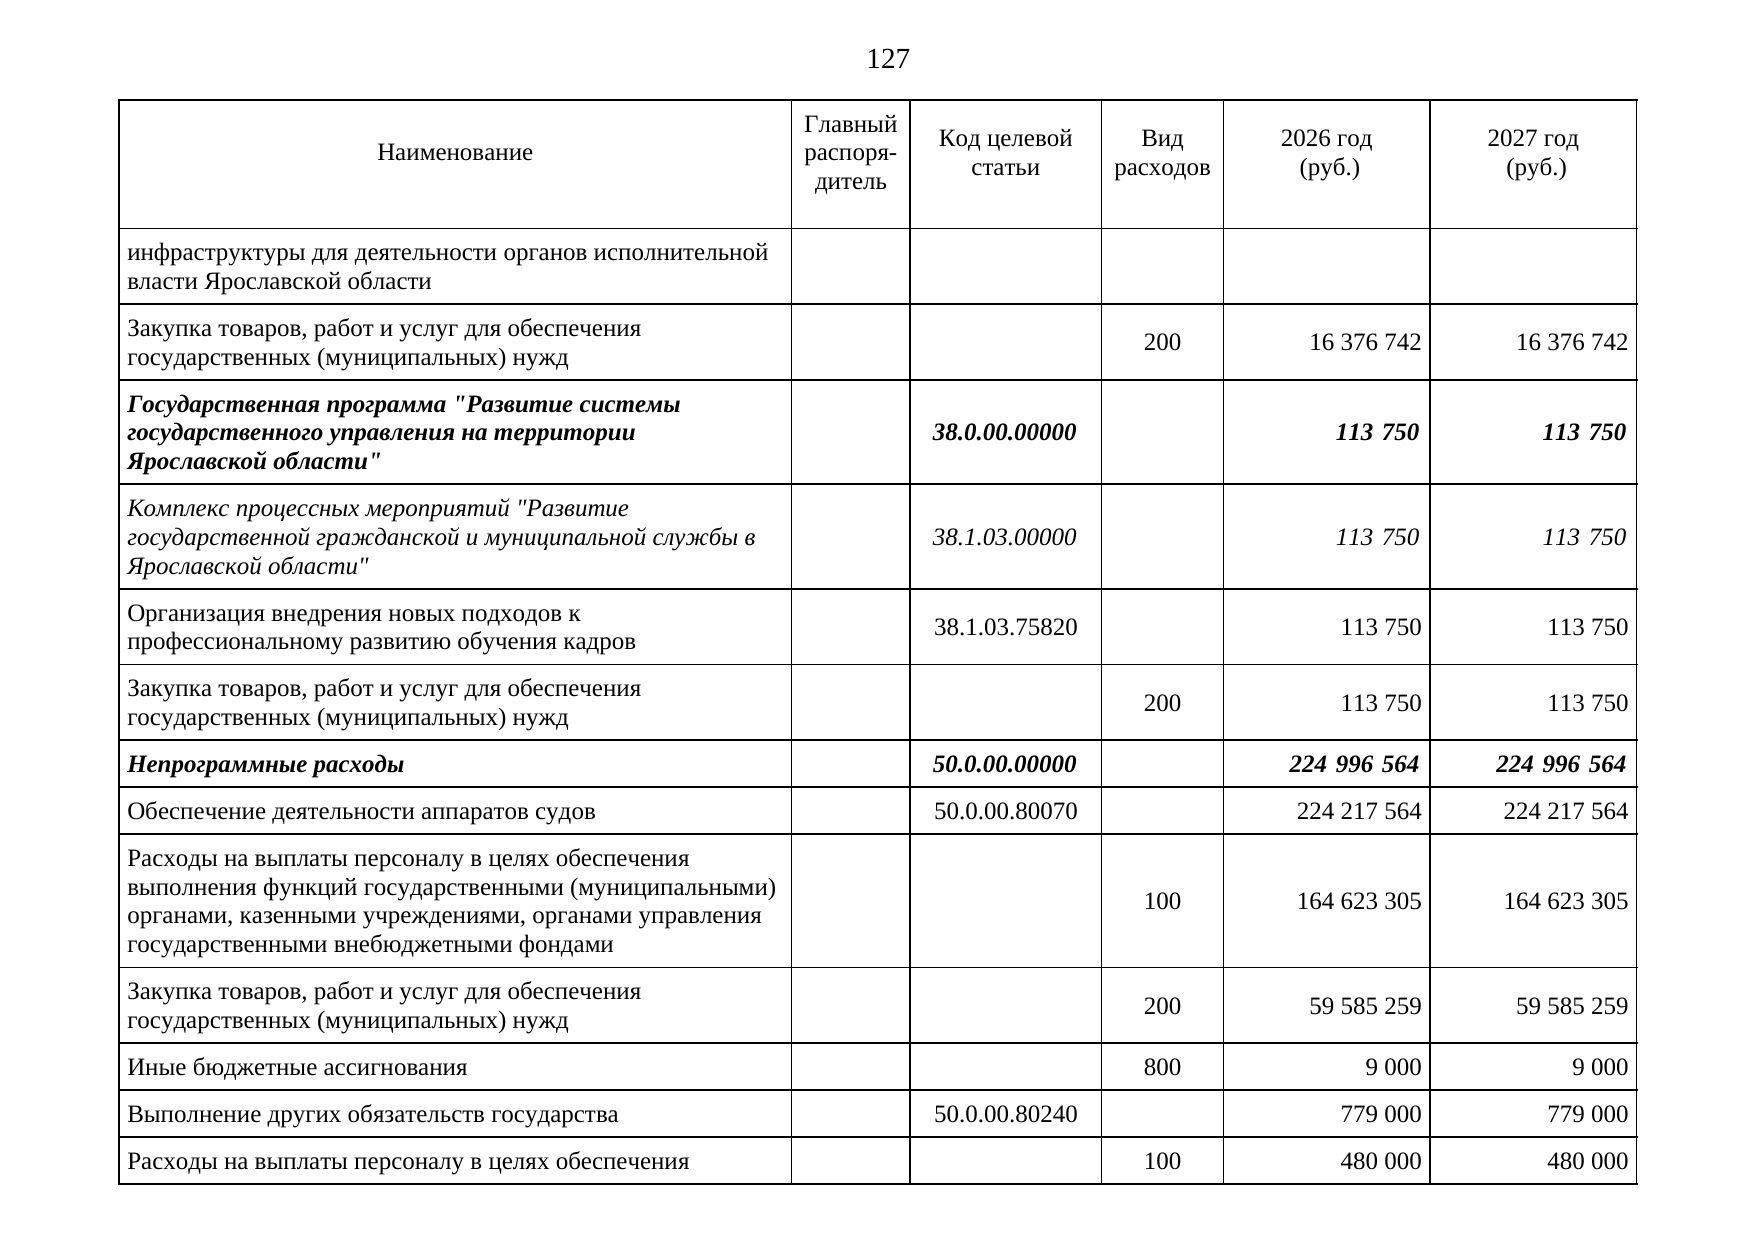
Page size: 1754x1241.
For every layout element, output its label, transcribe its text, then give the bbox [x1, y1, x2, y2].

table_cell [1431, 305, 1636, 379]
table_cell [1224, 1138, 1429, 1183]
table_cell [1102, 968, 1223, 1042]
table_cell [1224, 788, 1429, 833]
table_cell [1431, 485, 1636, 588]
table_header Код целевой статьи [911, 101, 1101, 227]
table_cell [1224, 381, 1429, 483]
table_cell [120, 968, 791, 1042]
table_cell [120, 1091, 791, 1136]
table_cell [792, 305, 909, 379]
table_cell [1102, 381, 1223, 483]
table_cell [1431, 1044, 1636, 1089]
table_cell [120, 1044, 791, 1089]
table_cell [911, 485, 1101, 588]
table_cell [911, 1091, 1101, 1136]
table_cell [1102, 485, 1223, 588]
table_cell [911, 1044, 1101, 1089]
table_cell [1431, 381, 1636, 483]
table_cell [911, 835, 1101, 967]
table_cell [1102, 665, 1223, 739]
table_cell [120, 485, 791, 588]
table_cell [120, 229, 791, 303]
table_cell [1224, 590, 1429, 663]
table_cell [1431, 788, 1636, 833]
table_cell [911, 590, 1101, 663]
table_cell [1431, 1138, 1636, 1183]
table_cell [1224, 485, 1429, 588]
table_header 2027 год (руб.) [1431, 101, 1636, 227]
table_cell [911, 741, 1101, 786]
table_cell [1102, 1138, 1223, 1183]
table_header Вид расходов [1102, 101, 1223, 227]
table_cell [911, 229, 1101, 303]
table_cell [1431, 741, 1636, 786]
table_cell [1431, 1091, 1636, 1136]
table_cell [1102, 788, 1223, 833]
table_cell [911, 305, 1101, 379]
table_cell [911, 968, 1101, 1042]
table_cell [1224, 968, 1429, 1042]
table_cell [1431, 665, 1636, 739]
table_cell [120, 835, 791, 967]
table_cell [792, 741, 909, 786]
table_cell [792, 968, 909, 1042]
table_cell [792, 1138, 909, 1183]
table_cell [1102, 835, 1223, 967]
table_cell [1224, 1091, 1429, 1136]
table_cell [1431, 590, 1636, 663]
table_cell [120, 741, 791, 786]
table_header 2026 год (руб.) [1224, 101, 1429, 227]
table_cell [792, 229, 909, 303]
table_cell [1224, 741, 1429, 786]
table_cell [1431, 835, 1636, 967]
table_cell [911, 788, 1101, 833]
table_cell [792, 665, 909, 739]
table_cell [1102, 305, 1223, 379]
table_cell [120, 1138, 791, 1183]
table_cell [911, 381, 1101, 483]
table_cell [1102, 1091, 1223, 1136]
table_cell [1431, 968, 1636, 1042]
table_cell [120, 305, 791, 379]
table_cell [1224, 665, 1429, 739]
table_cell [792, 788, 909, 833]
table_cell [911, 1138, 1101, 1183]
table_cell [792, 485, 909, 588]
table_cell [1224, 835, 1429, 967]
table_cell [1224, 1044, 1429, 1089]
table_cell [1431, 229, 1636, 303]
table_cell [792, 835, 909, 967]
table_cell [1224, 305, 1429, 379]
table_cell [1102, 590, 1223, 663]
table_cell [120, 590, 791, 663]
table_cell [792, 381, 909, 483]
table_header Главный распоря-дитель [792, 101, 909, 227]
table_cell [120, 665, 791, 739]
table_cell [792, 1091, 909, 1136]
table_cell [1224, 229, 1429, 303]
table_header Наименование [120, 101, 791, 227]
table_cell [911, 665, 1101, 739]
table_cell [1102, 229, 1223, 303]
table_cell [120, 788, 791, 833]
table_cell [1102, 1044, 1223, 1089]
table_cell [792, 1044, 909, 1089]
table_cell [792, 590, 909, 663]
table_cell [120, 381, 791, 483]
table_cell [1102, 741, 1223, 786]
